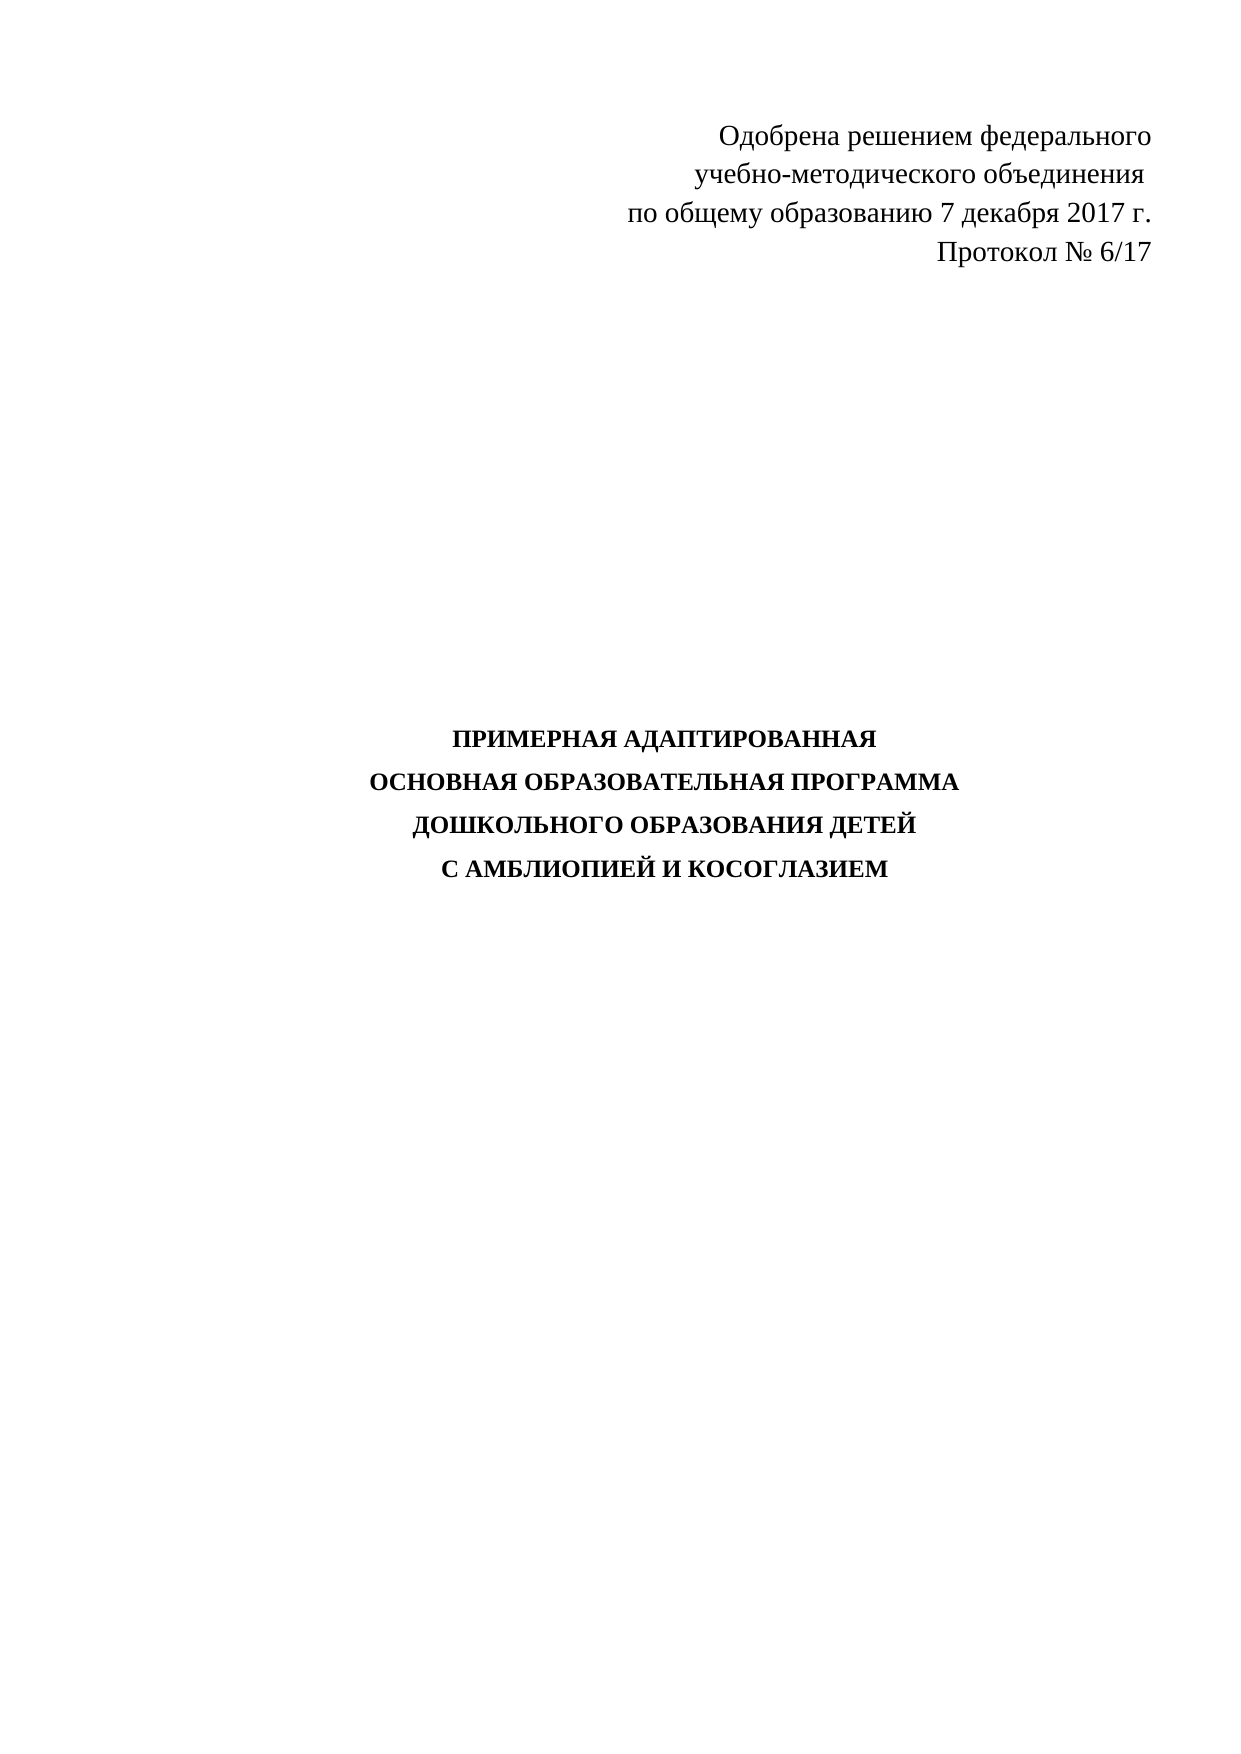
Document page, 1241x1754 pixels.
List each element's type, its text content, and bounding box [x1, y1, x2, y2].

text С АМБЛИОПИЕЙ И КОСОГЛАЗИЕМ [177, 854, 1152, 882]
text ПРИМЕРНАЯ АДАПТИРОВАННАЯ [177, 724, 1152, 753]
text ОСНОВНАЯ ОБРАЗОВАТЕЛЬНАЯ ПРОГРАММА [177, 767, 1152, 796]
text ДОШКОЛЬНОГО ОБРАЗОВАНИЯ ДЕТЕЙ [177, 811, 1152, 839]
text Одобрена решением федерального учебно-методического объединения по общему образованию 7 декабря 2017 г. Протокол № 6/17 [620, 118, 1152, 267]
